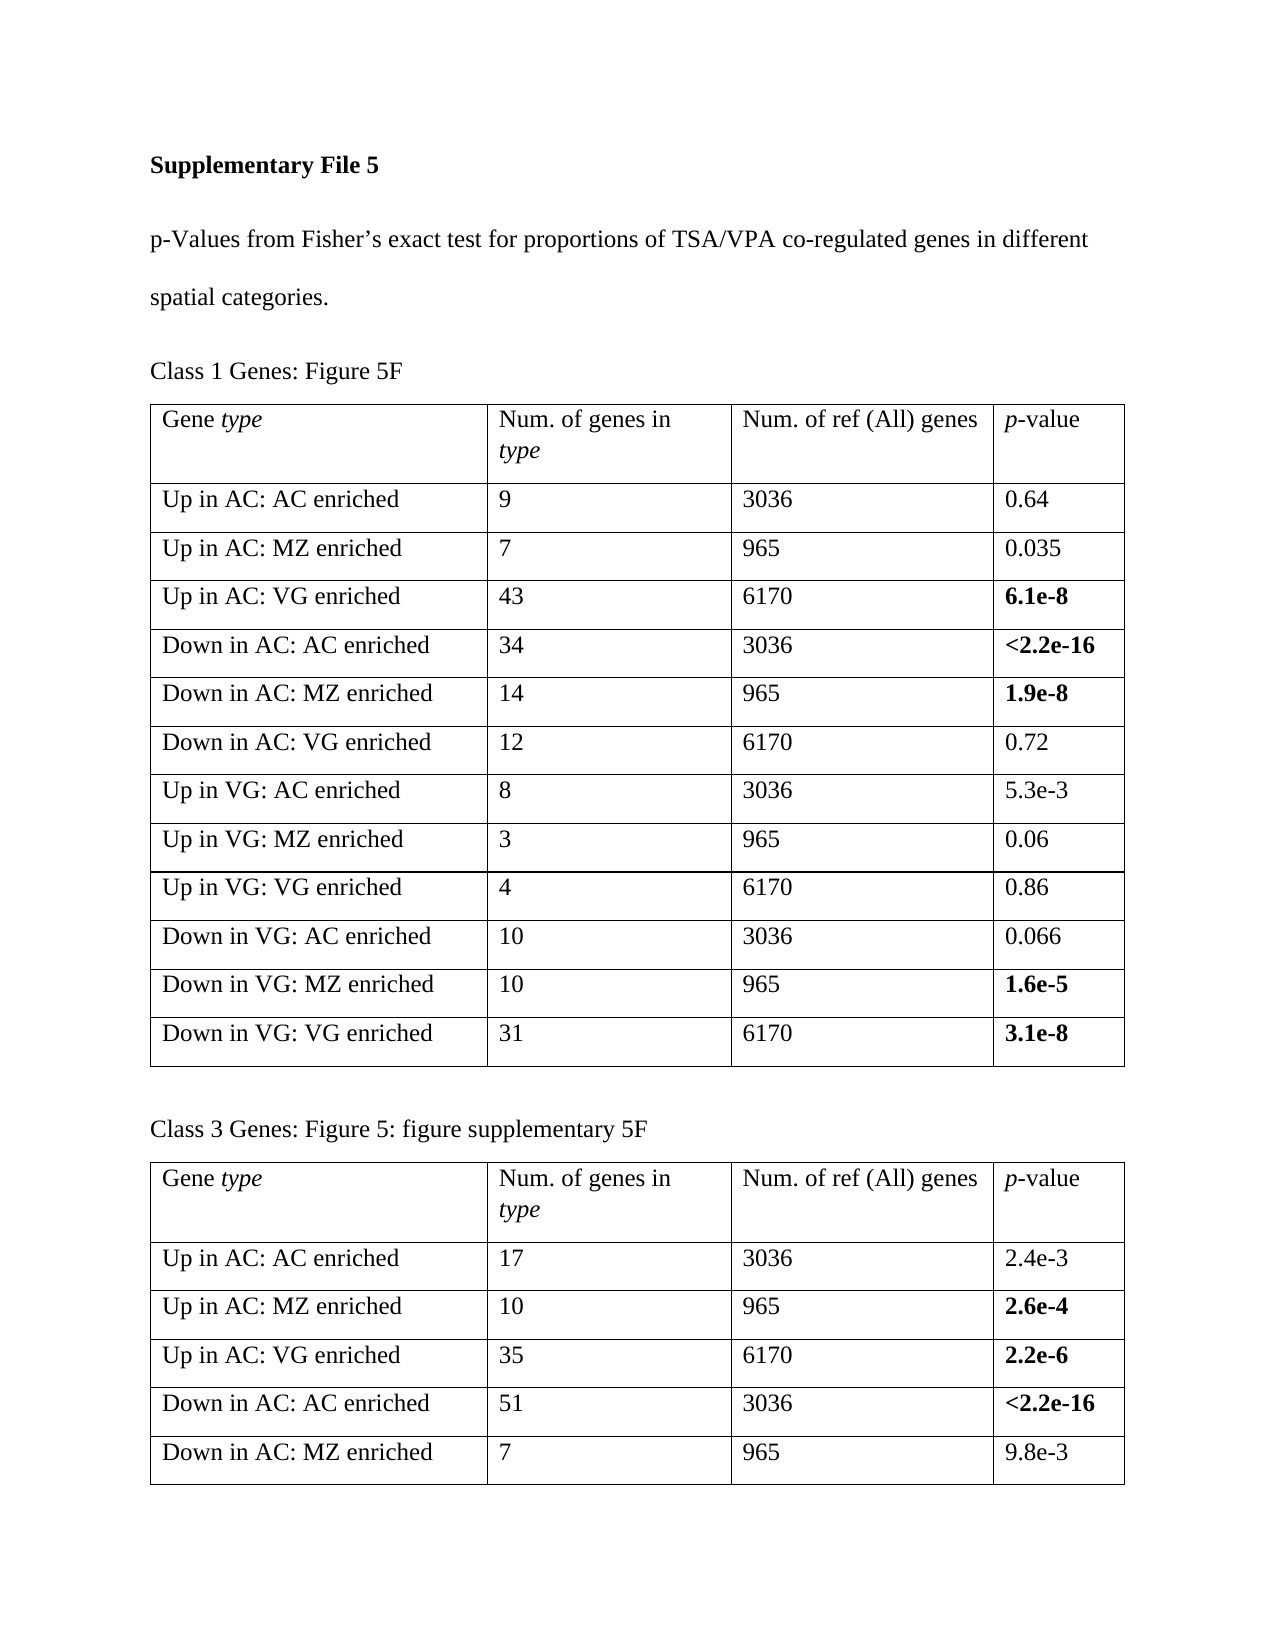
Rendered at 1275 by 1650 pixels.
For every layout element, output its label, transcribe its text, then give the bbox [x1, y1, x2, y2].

table_cell 6170 [732, 1340, 993, 1387]
text Class 1 Genes: Figure 5F [150, 356, 1125, 384]
table_cell Down in VG: VG enriched [151, 1018, 487, 1066]
table_cell 6170 [732, 873, 993, 920]
table_cell 0.72 [994, 727, 1124, 774]
table_header Num. of ref (All) genes [732, 1163, 993, 1242]
table_cell 43 [488, 581, 731, 629]
table_cell 3036 [732, 921, 993, 968]
table_cell 2.6e-4 [994, 1291, 1124, 1339]
table_cell 4 [488, 873, 731, 920]
table_cell 2.2e-6 [994, 1340, 1124, 1387]
table_cell 7 [488, 533, 731, 580]
table_cell 965 [732, 1291, 993, 1339]
table_cell Up in VG: VG enriched [151, 873, 487, 920]
table_cell Up in AC: VG enriched [151, 581, 487, 629]
text Supplementary File 5 [150, 150, 1125, 179]
table_cell 10 [488, 970, 731, 1017]
table_cell <2.2e-16 [994, 1388, 1124, 1436]
table_cell Down in AC: AC enriched [151, 630, 487, 677]
table_cell Down in VG: MZ enriched [151, 970, 487, 1017]
table_cell Up in AC: VG enriched [151, 1340, 487, 1387]
table_cell 1.6e-5 [994, 970, 1124, 1017]
table_cell 8 [488, 775, 731, 823]
table_cell 0.066 [994, 921, 1124, 968]
table_cell 0.64 [994, 484, 1124, 532]
table_cell Down in AC: VG enriched [151, 727, 487, 774]
table_cell Up in AC: AC enriched [151, 484, 487, 532]
table_cell 51 [488, 1388, 731, 1436]
table_cell 3036 [732, 1388, 993, 1436]
table_cell Up in VG: AC enriched [151, 775, 487, 823]
table_cell 3036 [732, 484, 993, 532]
table_cell Up in VG: MZ enriched [151, 824, 487, 871]
table_cell 965 [732, 970, 993, 1017]
table_header p-value [994, 1163, 1124, 1242]
table_cell 6170 [732, 1018, 993, 1066]
table_cell 965 [732, 533, 993, 580]
table_cell 34 [488, 630, 731, 677]
table_cell 10 [488, 1291, 731, 1339]
table_cell 965 [732, 824, 993, 871]
table_header Num. of ref (All) genes [732, 405, 993, 483]
text p-Values from Fisher’s exact test for proportions of TSA/VPA co-regulated genes in different spatial categories. [150, 224, 1125, 310]
table_cell 31 [488, 1018, 731, 1066]
text Class 3 Genes: Figure 5: figure supplementary 5F [150, 1114, 1125, 1143]
table_header p-value [994, 405, 1124, 483]
table_header Num. of genes in type [488, 405, 731, 483]
table_cell 965 [732, 678, 993, 726]
table_cell 3 [488, 824, 731, 871]
table_cell 3036 [732, 1243, 993, 1290]
table_cell 17 [488, 1243, 731, 1290]
table_cell Down in AC: AC enriched [151, 1388, 487, 1436]
table_cell Down in VG: AC enriched [151, 921, 487, 968]
table_cell 35 [488, 1340, 731, 1387]
table_cell 6.1e-8 [994, 581, 1124, 629]
table_cell 2.4e-3 [994, 1243, 1124, 1290]
table_cell 5.3e-3 [994, 775, 1124, 823]
table_header Num. of genes in type [488, 1163, 731, 1242]
table_cell Down in AC: MZ enriched [151, 1437, 487, 1484]
table_cell 0.86 [994, 873, 1124, 920]
table_cell 10 [488, 921, 731, 968]
table_cell Up in AC: MZ enriched [151, 533, 487, 580]
table_cell 1.9e-8 [994, 678, 1124, 726]
table_cell 9 [488, 484, 731, 532]
table_cell 9.8e-3 [994, 1437, 1124, 1484]
table_cell 3036 [732, 775, 993, 823]
table_cell Down in AC: MZ enriched [151, 678, 487, 726]
table_cell Up in AC: MZ enriched [151, 1291, 487, 1339]
table_cell 3.1e-8 [994, 1018, 1124, 1066]
table_cell <2.2e-16 [994, 630, 1124, 677]
table_cell 14 [488, 678, 731, 726]
table_cell 6170 [732, 727, 993, 774]
table_cell 7 [488, 1437, 731, 1484]
table_cell 0.06 [994, 824, 1124, 871]
table_cell Up in AC: AC enriched [151, 1243, 487, 1290]
table_cell 965 [732, 1437, 993, 1484]
table_header Gene type [151, 1163, 487, 1242]
table_cell 0.035 [994, 533, 1124, 580]
table_header Gene type [151, 405, 487, 483]
table_cell 3036 [732, 630, 993, 677]
table_cell 12 [488, 727, 731, 774]
table_cell 6170 [732, 581, 993, 629]
